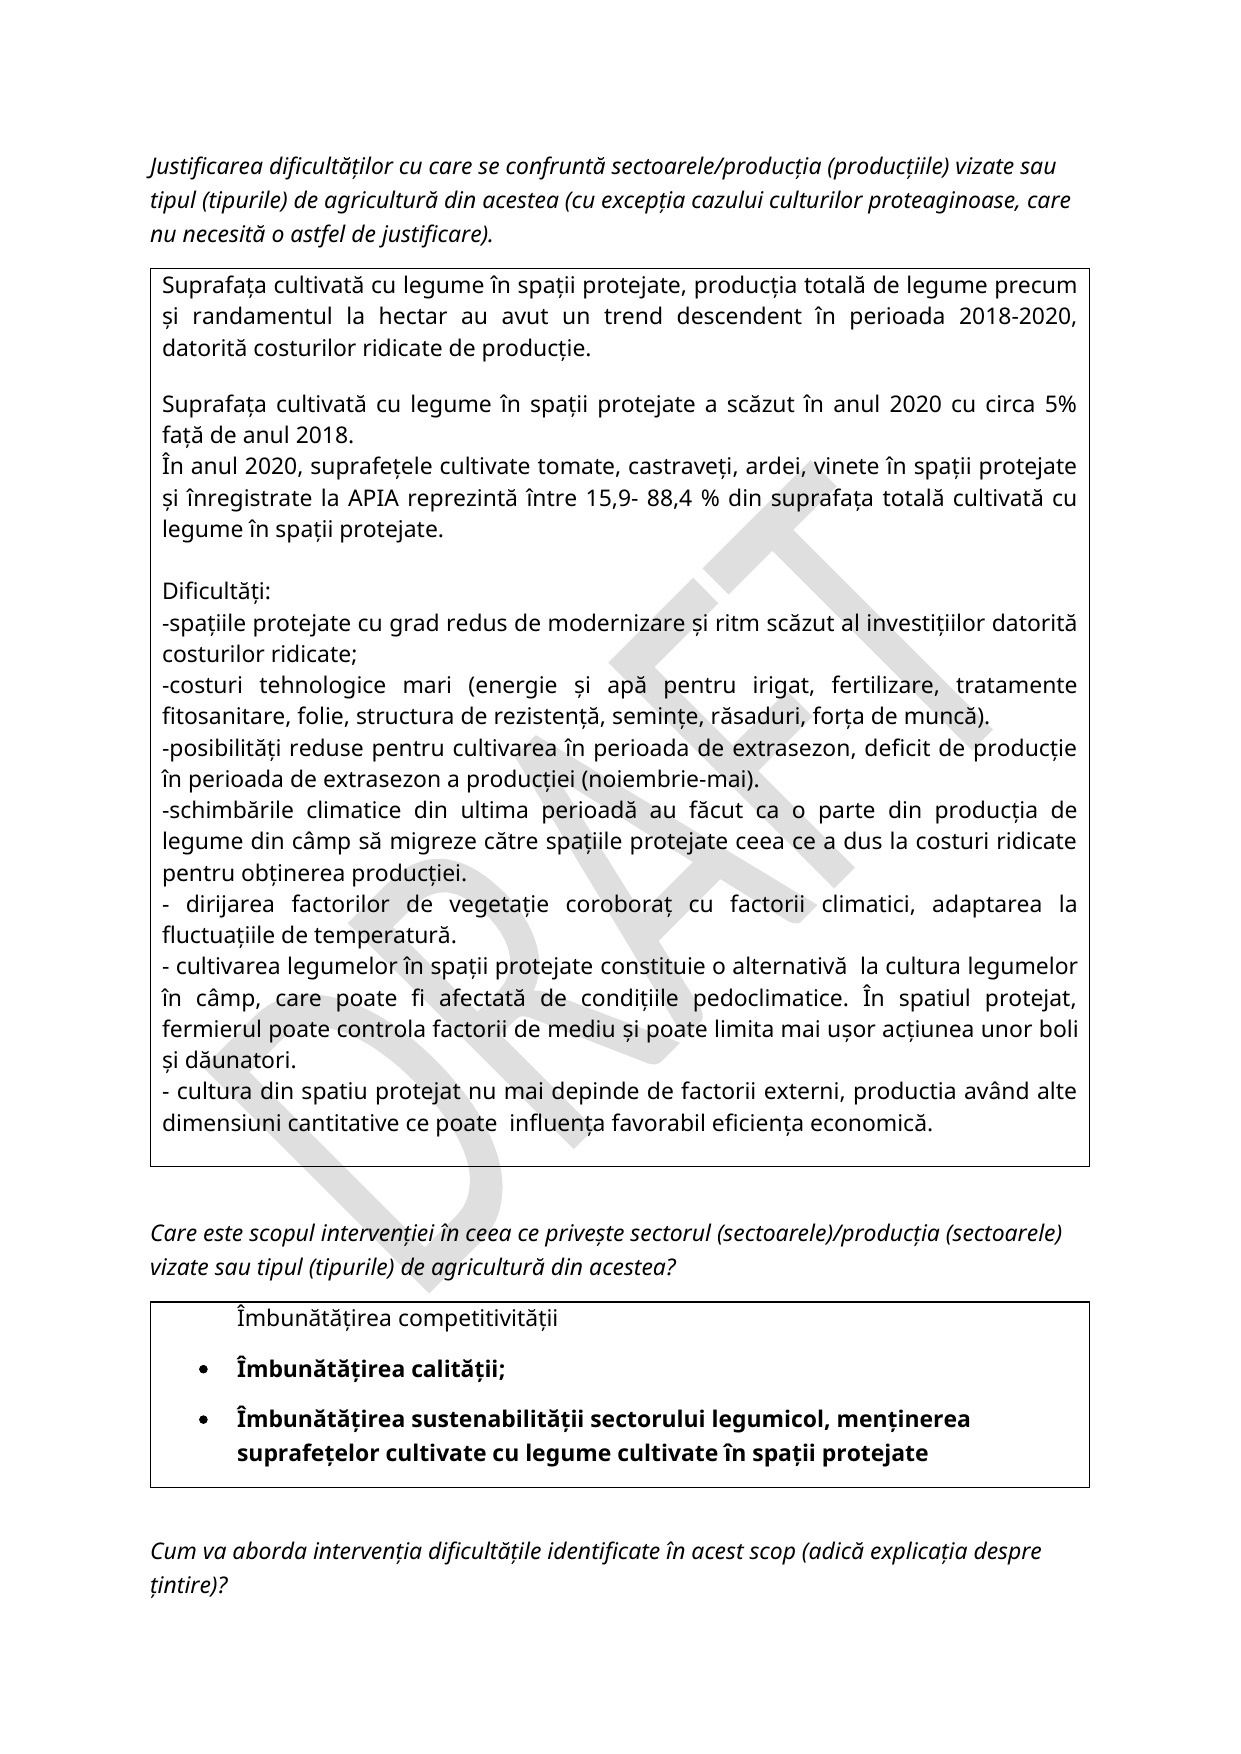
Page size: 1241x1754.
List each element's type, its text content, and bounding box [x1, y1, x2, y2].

text Cum va aborda intervenția dificultățile identificate în acest scop (adică explicația despre țintire)? [150, 1535, 1090, 1600]
table_header Îmbunătățirea competitivității Îmbunătățirea calității; Îmbunătățirea sustenabilității sectorului legumicol, menținerea suprafețelor cultivate cu legume cultivate în spații protejate [151, 1303, 1089, 1487]
table_header Suprafața cultivată cu legume în spații protejate, producția totală de legume precum și randamentul la hectar au avut un trend descendent în perioada 2018-2020, datorită costurilor ridicate de producție. Suprafața cultivată cu legume în spații protejate a scăzut în anul 2020 cu circa 5% față de anul 2018. În anul 2020, suprafețele cultivate tomate, castraveți, ardei, vinete în spații protejate și înregistrate la APIA reprezintă între 15,9- 88,4 % din suprafața totală cultivată cu legume în spații protejate. Dificultăți: -spațiile protejate cu grad redus de modernizare și ritm scăzut al investițiilor datorită costurilor ridicate; -costuri tehnologice mari (energie şi apă pentru irigat, fertilizare, tratamente fitosanitare, folie, structura de rezistență, semințe, răsaduri, forța de muncă). -posibilități reduse pentru cultivarea în perioada de extrasezon, deficit de producție în perioada de extrasezon a producției (noiembrie-mai). -schimbările climatice din ultima perioadă au făcut ca o parte din producția de legume din câmp să migreze către spațiile protejate ceea ce a dus la costuri ridicate pentru obținerea producției. - dirijarea factorilor de vegetație coroboraț cu factorii climatici, adaptarea la fluctuațiile de temperatură. - cultivarea legumelor în spații protejate constituie o alternativă la cultura legumelor în câmp, care poate fi afectată de condițiile pedoclimatice. În spatiul protejat, fermierul poate controla factorii de mediu şi poate limita mai uşor acţiunea unor boli și dăunatori. - cultura din spatiu protejat nu mai depinde de factorii externi, productia având alte dimensiuni cantitative ce poate influența favorabil eficienţa economică. [151, 269, 1089, 1166]
text Justificarea dificultăților cu care se confruntă sectoarele/producția (producțiile) vizate sau tipul (tipurile) de agricultură din acestea (cu excepția cazului culturilor proteaginoase, care nu necesită o astfel de justificare). [150, 150, 1090, 249]
text Care este scopul intervenției în ceea ce privește sectorul (sectoarele)/producția (sectoarele) vizate sau tipul (tipurile) de agricultură din acestea? [150, 1217, 1090, 1282]
